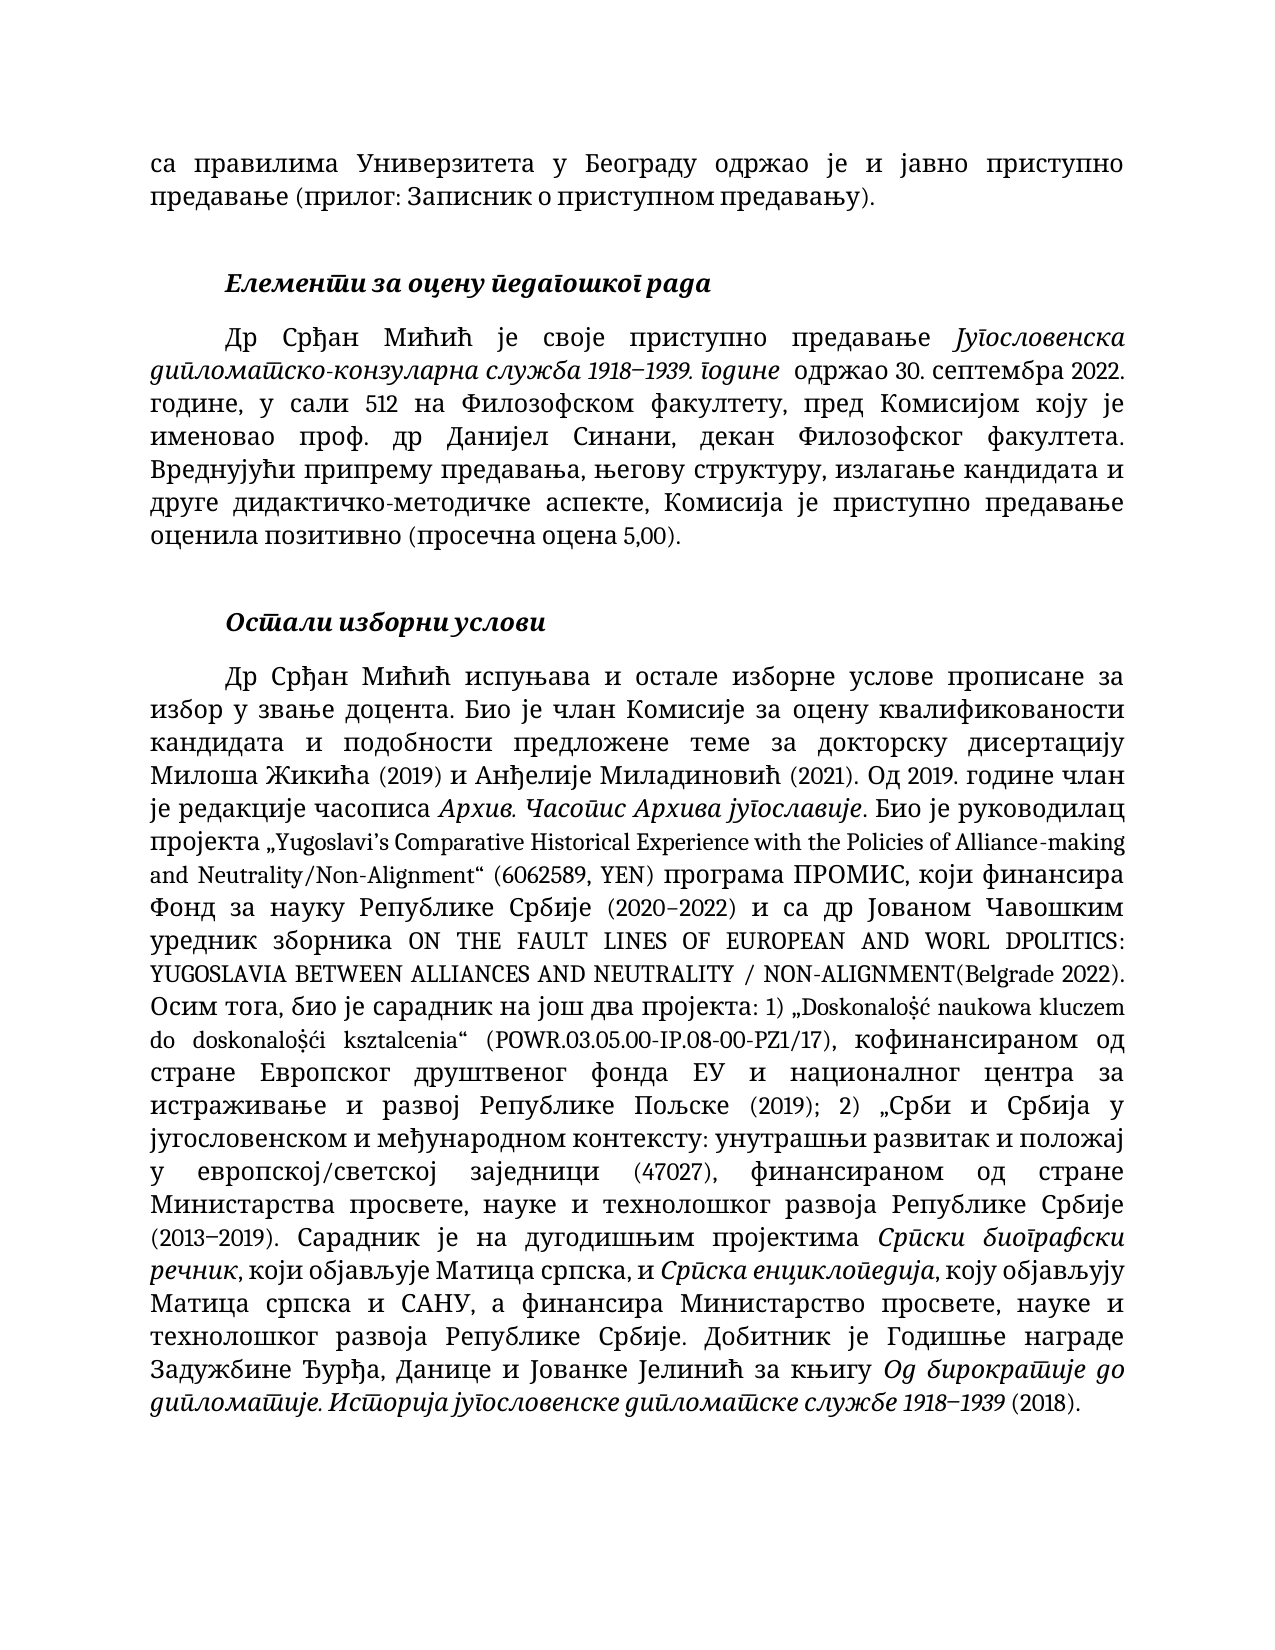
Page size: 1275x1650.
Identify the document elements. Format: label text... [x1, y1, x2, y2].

text Остали изборни услови [150, 609, 1125, 637]
text Др Срђан Мићић испуњава и остале изборне услове прописане за избор у звање доцента. Био је члан Комисије за оцену квалификованости кандидата и подобности предложене теме за докторску дисертацију Милоша Жикића (2019) и Анђелије Миладиновић (2021). Од 2019. године члан је редакције часописа Архив. Часопис Архива југославије. Био је руководилац пројекта „Yugoslavi’s Comparative Historical Experience with the Policies of Alliance-making and Neutrality/Non-Alignment“ (6062589, YEN) програма ПРОМИС, који финансира Фонд за науку Републике Србије (2020−2022) и са др Јованом Чавошким уредник зборника ON THE FAULT LINES OF EUROPEAN AND WORL DPOLITICS: YUGOSLAVIA BETWEEN ALLIANCES AND NEUTRALITY / NON-ALIGNMENT(Belgrade 2022). Осим тога, био је сарадник на још два пројекта: 1) „Doskonaloṩć naukowa kluczem do doskonaloṩći ksztalcenia“ (POWR.03.05.00-IP.08-00-PZ1/17), кофинансираном од стране Европског друштвеног фонда ЕУ и националног центра за истраживање и развој Републике Пољске (2019); 2) „Срби и Србија у југословенском и међународном контексту: унутрашњи развитак и положај у европској/светској заједници (47027), финансираном од стране Министарства просвете, науке и технолошког развоја Републике Србије (2013‒2019). Сарадник је на дугодишњим пројектима Српски биографски речник, који објављује Матица српска, и Српска енциклопедија, коју објављују Матица српска и САНУ, а финансира Министарство просвете, науке и технолошког развоја Републике Србије. Добитник је Годишње награде Задужбине Ђурђа, Данице и Јованке Јелинић за књигу Од бирократије до дипломатије. Историја југословенске дипломатске службе 1918‒1939 (2018). [150, 663, 1125, 1418]
text Елементи за оцену педагошког рада [150, 270, 1125, 299]
text Др Срђан Мићић је своје приступно предавање Југословенска дипломатско-конзуларна служба 1918‒1939. године одржао 30. септембра 2022. године, у сали 512 на Филозофском факултету, пред Комисијом коју је именовао проф. др Данијел Синани, декан Филозофског факултета. Вреднујући припрему предавања, његову структуру, излагање кандидата и друге дидактичко-методичке аспекте, Комисија је приступно предавање оценила позитивно (просечна оцена 5,00). [150, 324, 1125, 551]
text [150, 150, 1125, 212]
